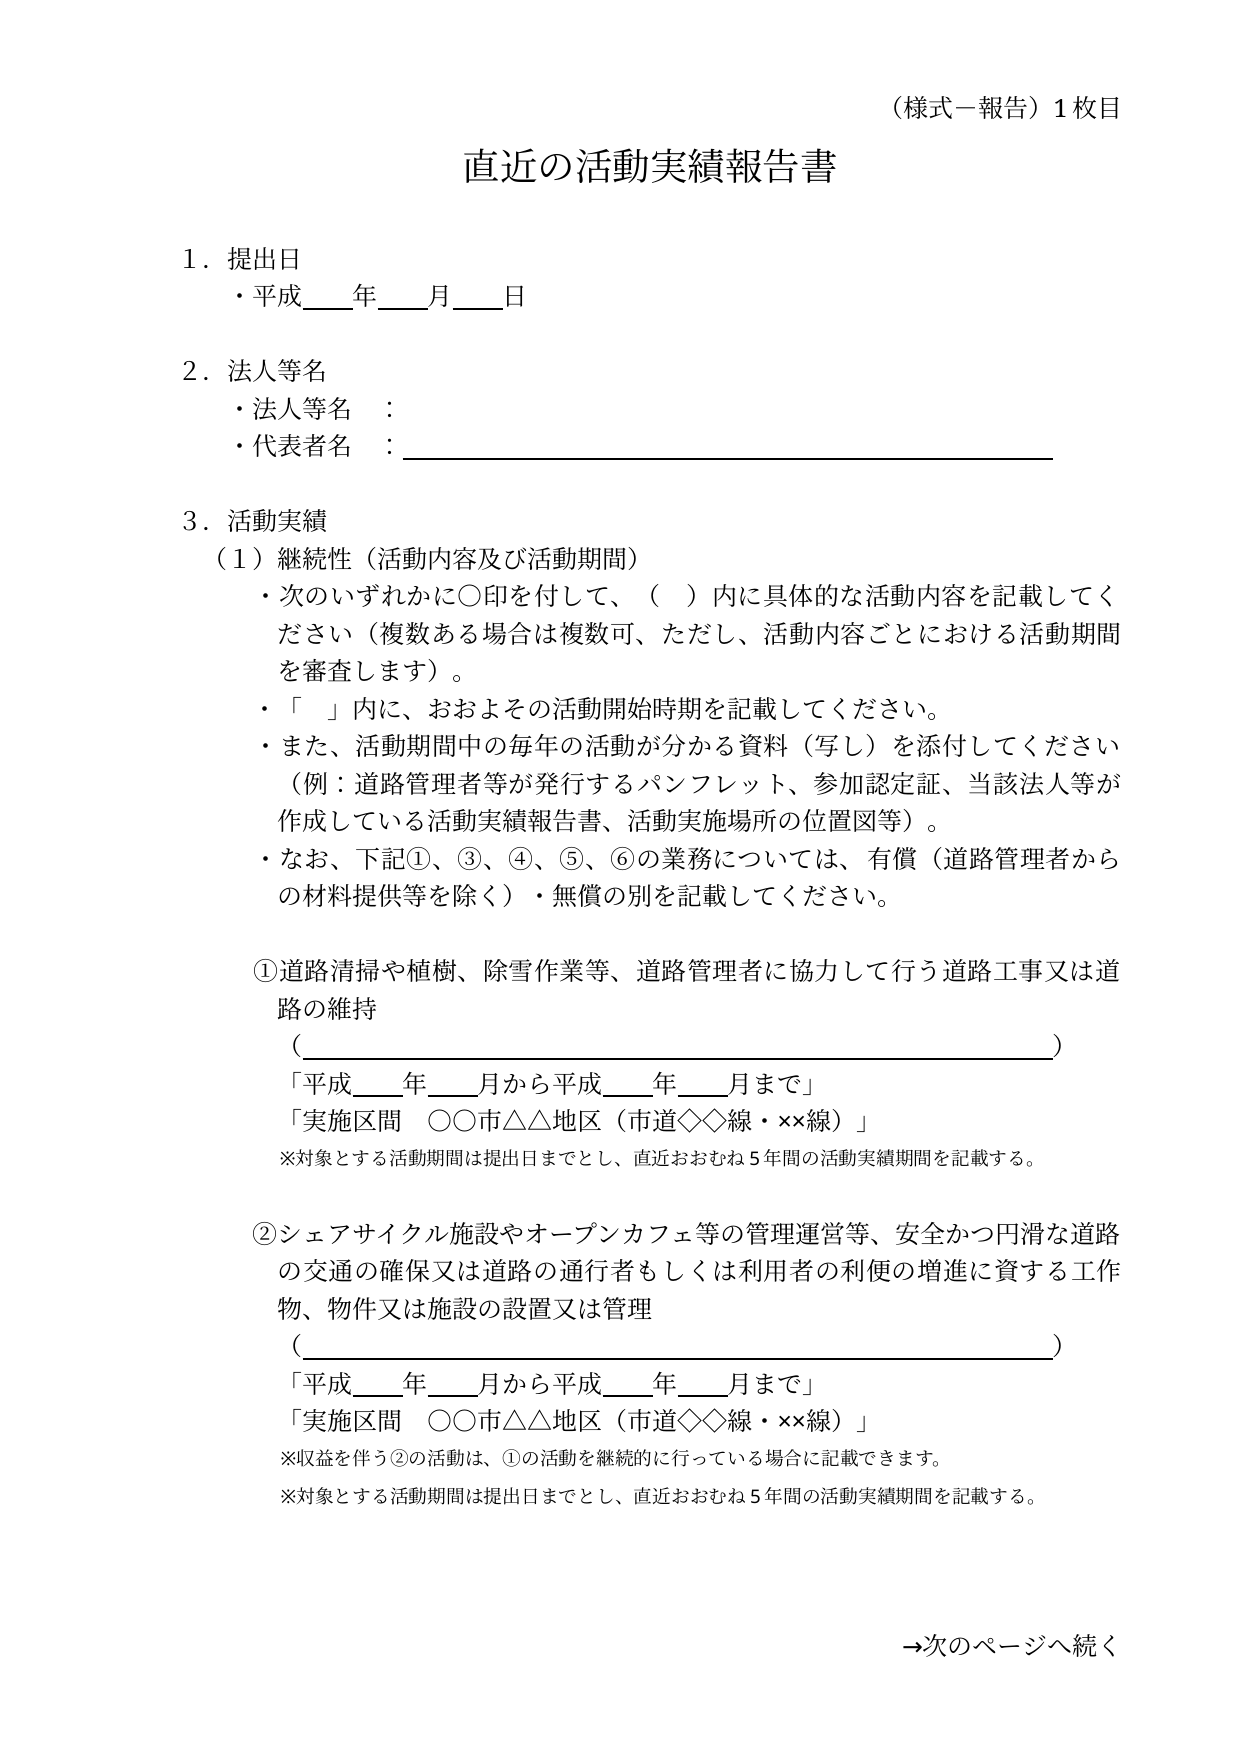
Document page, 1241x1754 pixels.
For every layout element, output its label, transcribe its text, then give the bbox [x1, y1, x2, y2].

text ・なお、下記①、③、④、⑤、⑥の業務については、有償（道路管理者からの材料提供等を除く）・無償の別を記載してください。 [177, 839, 1122, 914]
text ②シェアサイクル施設やオープンカフェ等の管理運営等、安全かつ円滑な道路の交通の確保又は道路の通行者もしくは利用者の利便の増進に資する工作物、物件又は施設の設置又は管理 [177, 1214, 1122, 1326]
text １．提出日 [177, 239, 1122, 276]
text （ ） [177, 1326, 1122, 1364]
text ※収益を伴う➁の活動は、➀の活動を継続的に行っている場合に記載できます。 [252, 1439, 1122, 1476]
text 「平成 年 月から平成 年 月まで」 [177, 1064, 1122, 1101]
text ※対象とする活動期間は提出日までとし、直近おおむね5年間の活動実績期間を記載する。 [252, 1476, 1122, 1514]
text ・次のいずれかに○印を付して、（ ）内に具体的な活動内容を記載してください（複数ある場合は複数可、ただし、活動内容ごとにおける活動期間を審査します）。 [177, 576, 1122, 689]
text 直近の活動実績報告書 [177, 126, 1122, 201]
text ・代表者名 ： [177, 426, 1122, 464]
text ・「 」内に、おおよその活動開始時期を記載してください。 [177, 689, 1122, 726]
text 「平成 年 月から平成 年 月まで」 [177, 1364, 1122, 1401]
text 「実施区間 ○○市△△地区（市道◇◇線・××線）」 [177, 1401, 1122, 1439]
text （ ） [177, 1026, 1122, 1064]
text ・平成 年 月 日 [177, 276, 1122, 314]
text （１）継続性（活動内容及び活動期間） [177, 539, 1122, 576]
text →次のページへ続く [177, 1626, 1122, 1664]
text ①道路清掃や植樹、除雪作業等、道路管理者に協力して行う道路工事又は道路の維持 [177, 951, 1122, 1026]
text 「実施区間 ○○市△△地区（市道◇◇線・××線）」 [177, 1101, 1122, 1139]
text ２．法人等名 [177, 351, 1122, 389]
text ※対象とする活動期間は提出日までとし、直近おおむね5年間の活動実績期間を記載する。 [277, 1139, 1122, 1176]
text ・法人等名 ： [177, 389, 1122, 426]
text ・また、活動期間中の毎年の活動が分かる資料（写し）を添付してください （例：道路管理者等が発行するパンフレット、参加認定証、当該法人等が作成している活動実績報告書、活動実施場所の位置図等）。 [177, 726, 1122, 839]
text ３．活動実績 [177, 501, 1122, 539]
